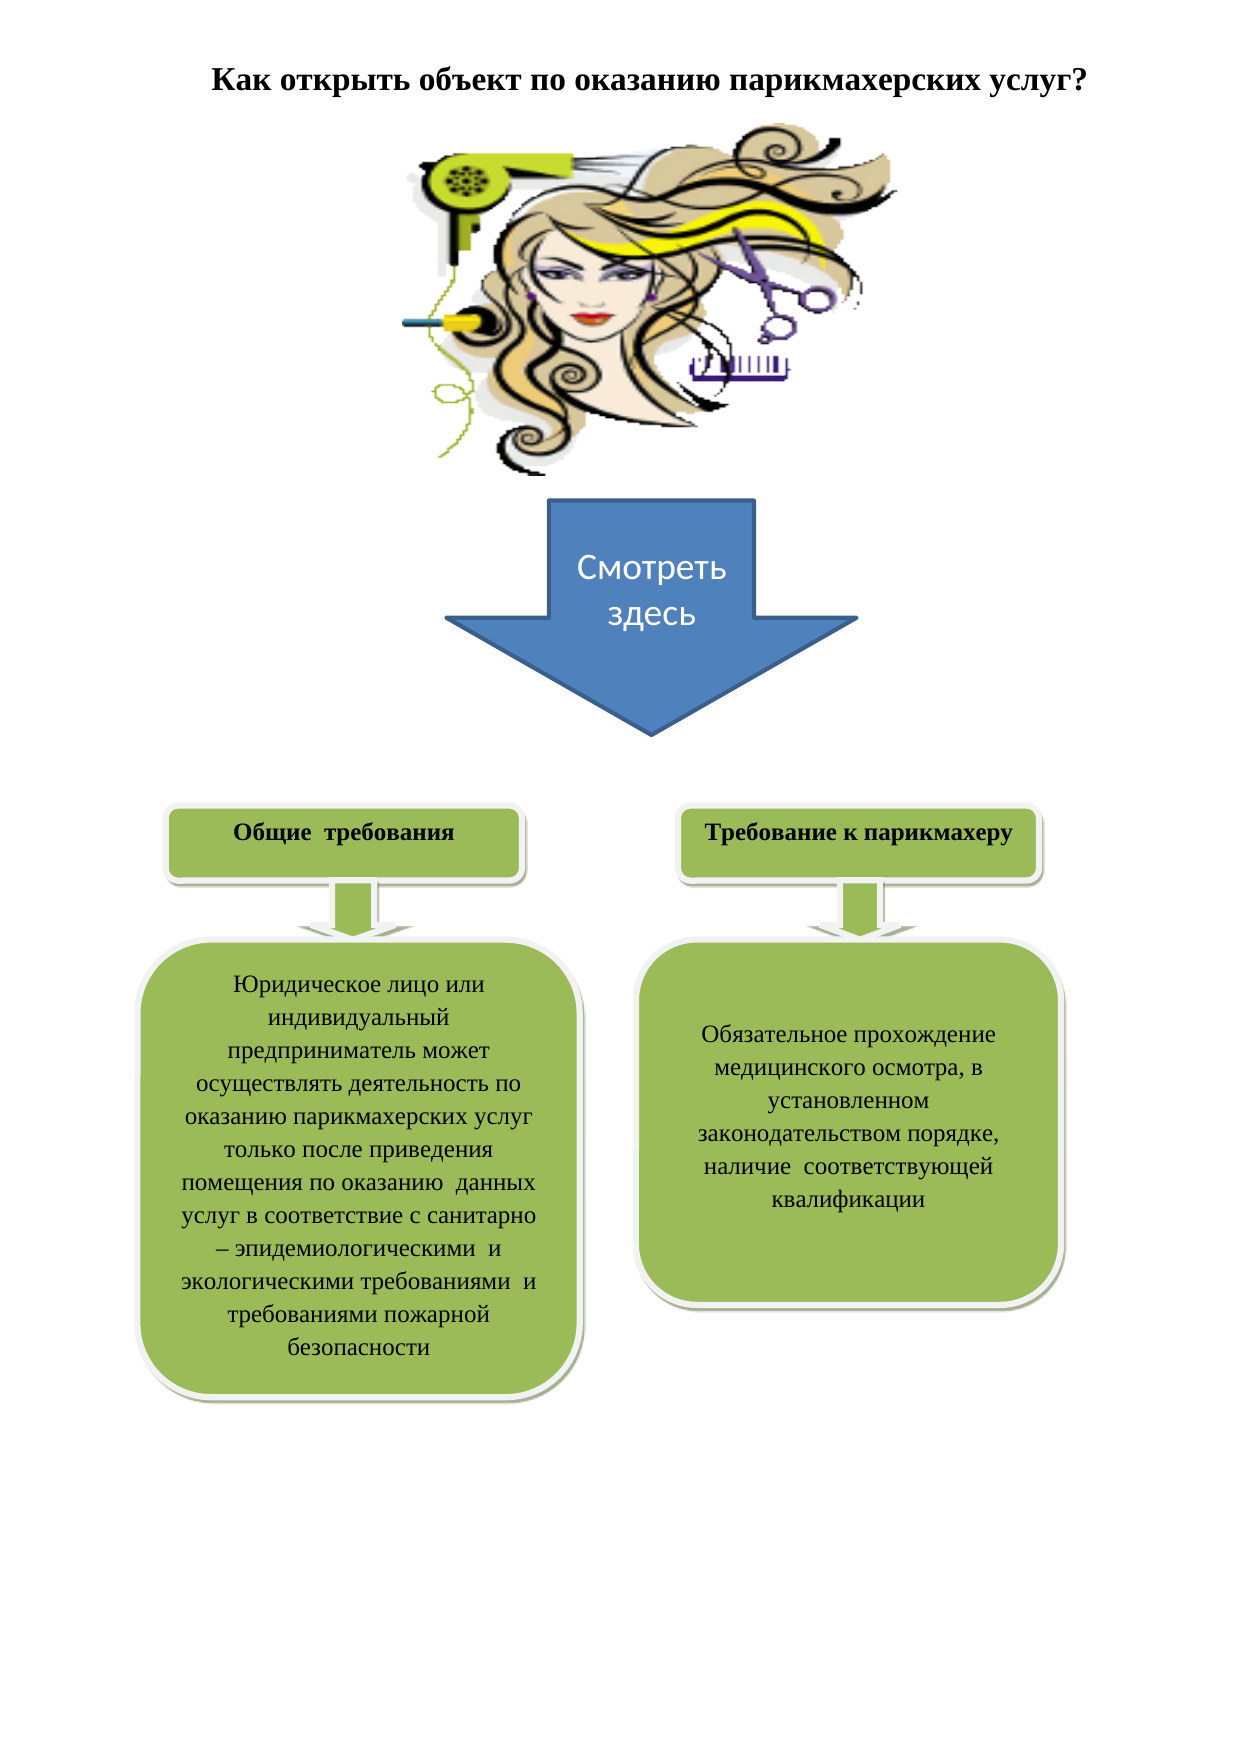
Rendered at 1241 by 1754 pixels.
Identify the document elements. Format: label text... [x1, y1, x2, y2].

text Как открыть объект по оказанию парикмахерских услуг? [118, 59, 1181, 97]
picture [402, 123, 898, 476]
